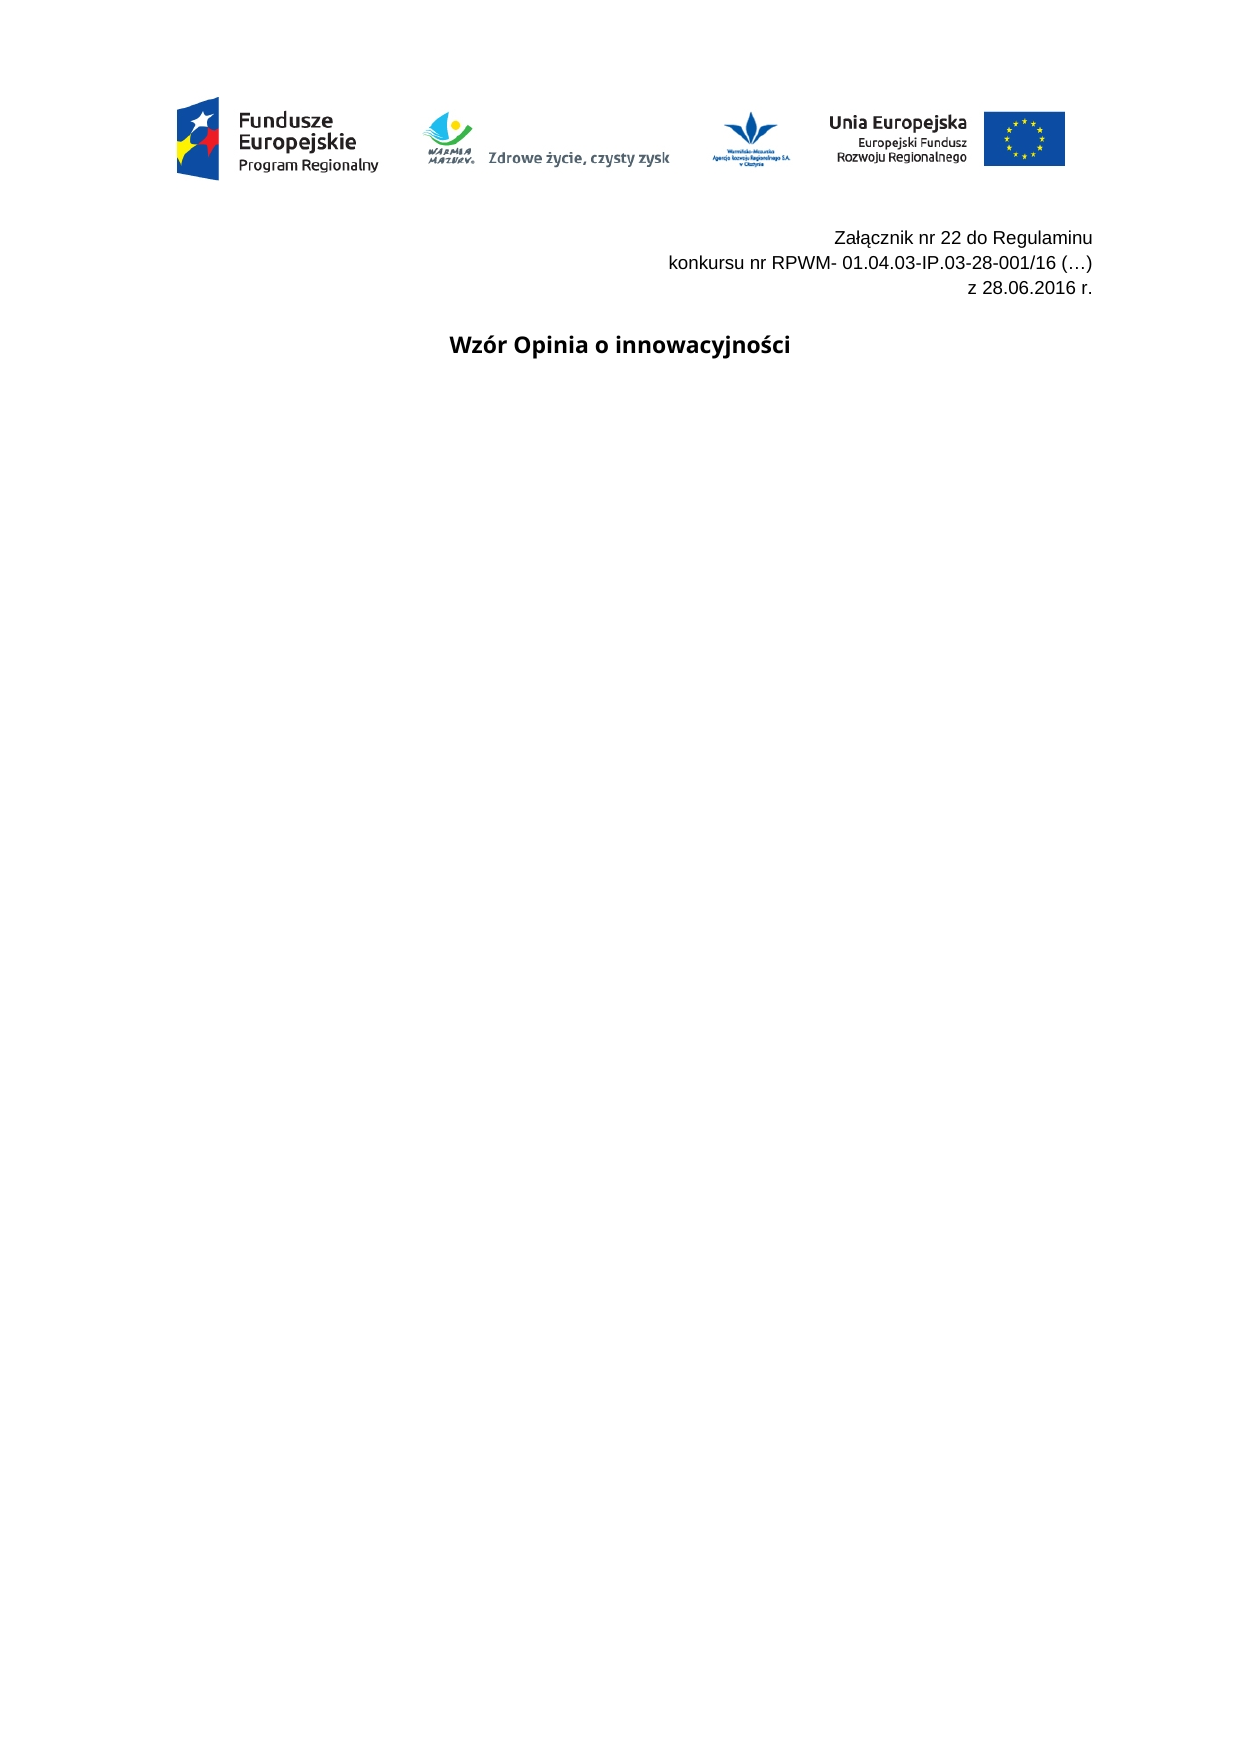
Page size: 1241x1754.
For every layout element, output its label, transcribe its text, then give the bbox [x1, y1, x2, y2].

text z 28.06.2016 r. [148, 276, 1092, 298]
picture [147, 73, 1093, 199]
text Wzór Opinia o innowacyjności [148, 329, 1092, 361]
text konkursu nr RPWM- 01.04.03-IP.03-28-001/16 (…) [148, 252, 1092, 273]
text Załącznik nr 22 do Regulaminu [148, 227, 1092, 248]
